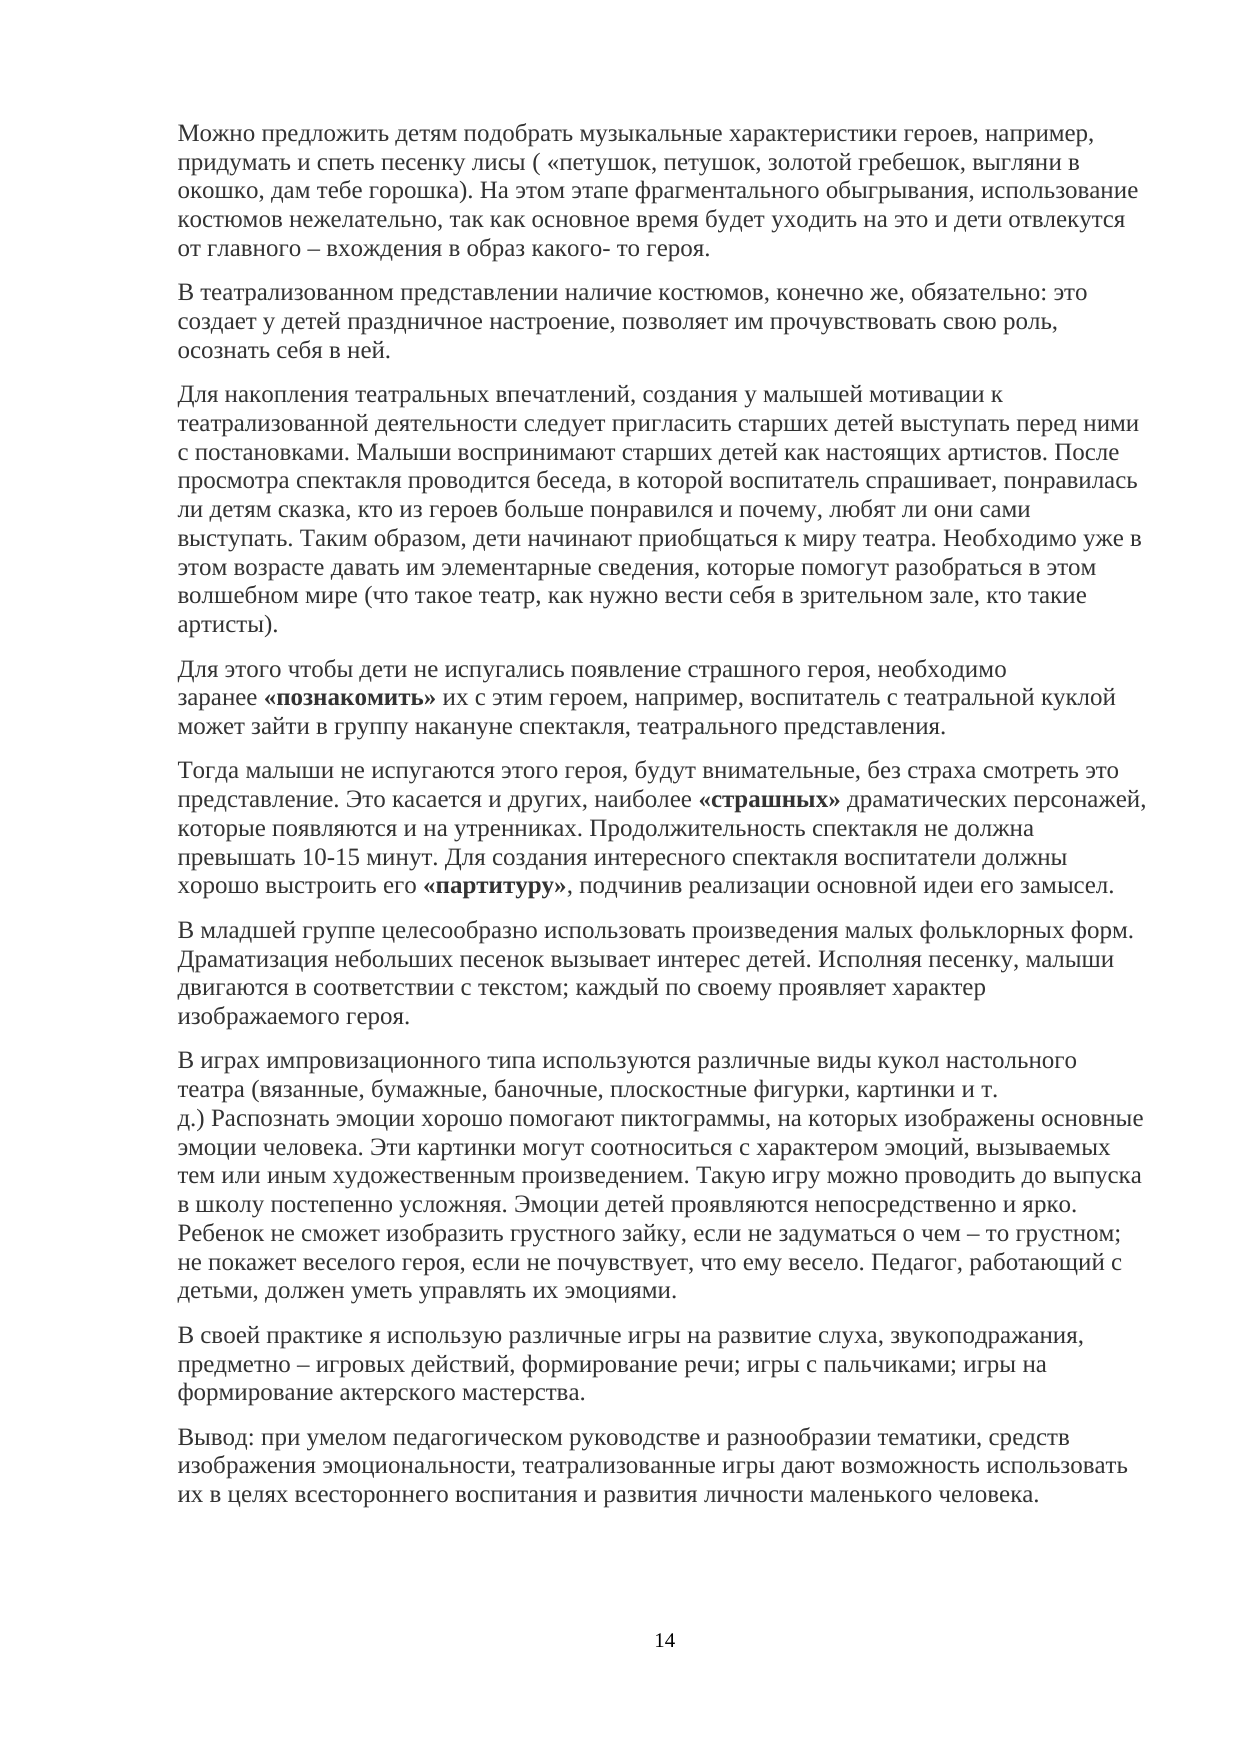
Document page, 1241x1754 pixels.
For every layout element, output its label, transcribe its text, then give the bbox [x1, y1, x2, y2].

text Для этого чтобы дети не испугались появление страшного героя, необходимо заранее «познакомить» их с этим героем, например, воспитатель с театральной куклой может зайти в группу накануне спектакля, театрального представления. [177, 654, 1152, 740]
text В играх импровизационного типа используются различные виды кукол настольного театра (вязанные, бумажные, баночные, плоскостные фигурки, картинки и т. д.) Распознать эмоции хорошо помогают пиктограммы, на которых изображены основные эмоции человека. Эти картинки могут соотноситься с характером эмоций, вызываемых тем или иным художественным произведением. Такую игру можно проводить до выпуска в школу постепенно усложняя. Эмоции детей проявляются непосредственно и ярко. Ребенок не сможет изобразить грустного зайку, если не задуматься о чем – то грустном; не покажет веселого героя, если не почувствует, что ему весело. Педагог, работающий с детьми, должен уметь управлять их эмоциями. [177, 1046, 1152, 1304]
text В младшей группе целесообразно использовать произведения малых фольклорных форм. Драматизация небольших песенок вызывает интерес детей. Исполняя песенку, малыши двигаются в соответствии с текстом; каждый по своему проявляет характер изображаемого героя. [177, 915, 1152, 1030]
text Тогда малыши не испугаются этого героя, будут внимательные, без страха смотреть это представление. Это касается и других, наиболее «страшных» драматических персонажей, которые появляются и на утренниках. Продолжительность спектакля не должна превышать 10-15 минут. Для создания интересного спектакля воспитатели должны хорошо выстроить его «партитуру», подчинив реализации основной идеи его замысел. [177, 756, 1152, 899]
text В своей практике я использую различные игры на развитие слуха, звукоподражания, предметно – игровых действий, формирование речи; игры с пальчиками; игры на формирование актерского мастерства. [177, 1320, 1152, 1406]
text Вывод: при умелом педагогическом руководстве и разнообразии тематики, средств изображения эмоциональности, театрализованные игры дают возможность использовать их в целях всестороннего воспитания и развития личности маленького человека. [177, 1422, 1152, 1508]
text В театрализованном представлении наличие костюмов, конечно же, обязательно: это создает у детей праздничное настроение, позволяет им прочувствовать свою роль, осознать себя в ней. [177, 277, 1152, 364]
text Для накопления театральных впечатлений, создания у малышей мотивации к театрализованной деятельности следует пригласить старших детей выступать перед ними с постановками. Малыши воспринимают старших детей как настоящих артистов. После просмотра спектакля проводится беседа, в которой воспитатель спрашивает, понравилась ли детям сказка, кто из героев больше понравился и почему, любят ли они сами выступать. Таким образом, дети начинают приобщаться к миру театра. Необходимо уже в этом возрасте давать им элементарные сведения, которые помогут разобраться в этом волшебном мире (что такое театр, как нужно вести себя в зрительном зале, кто такие артисты). [177, 379, 1152, 638]
text Можно предложить детям подобрать музыкальные характеристики героев, например, придумать и спеть песенку лисы ( «петушок, петушок, золотой гребешок, выгляни в окошко, дам тебе горошка). На этом этапе фрагментального обыгрывания, использование костюмов нежелательно, так как основное время будет уходить на это и дети отвлекутся от главного – вхождения в образ какого- то героя. [177, 118, 1152, 262]
